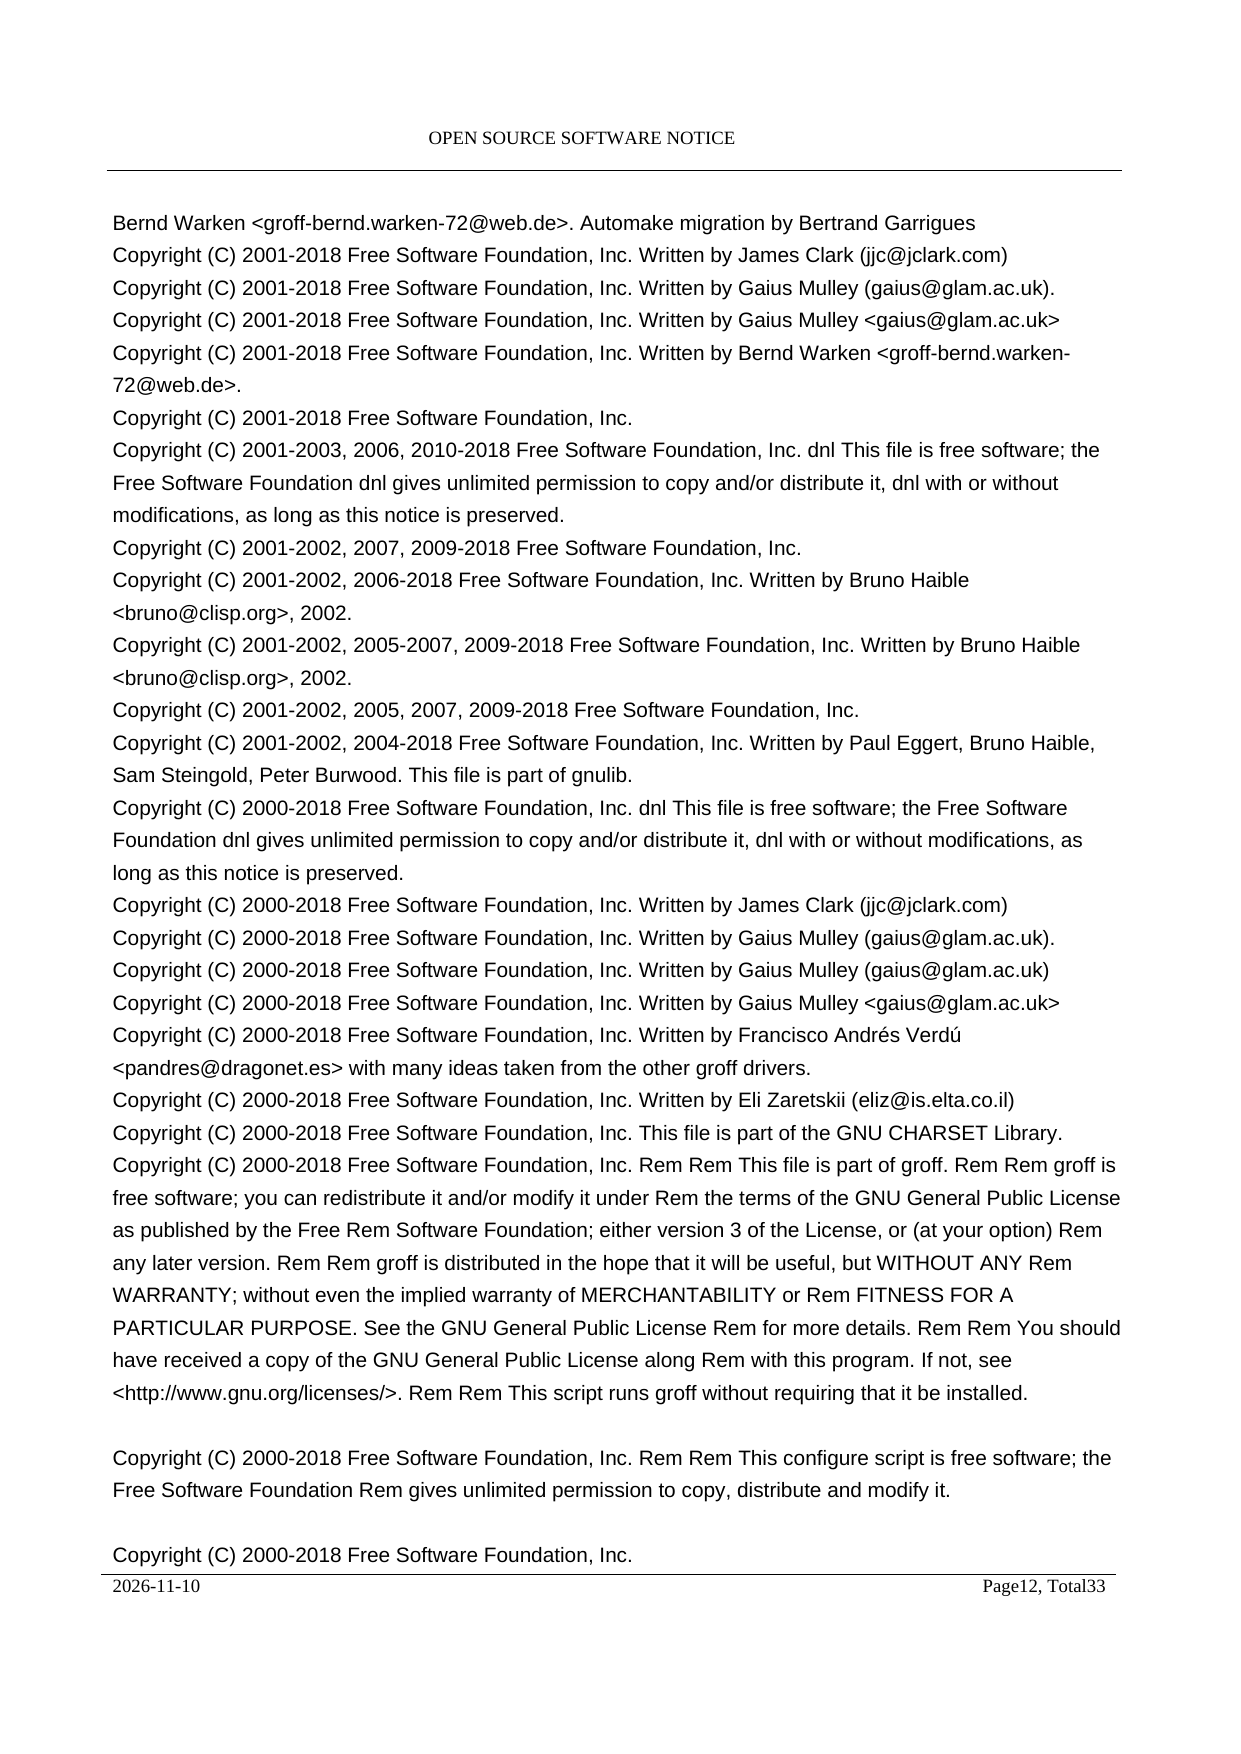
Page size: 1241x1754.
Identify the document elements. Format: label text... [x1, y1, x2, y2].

text Copyright (C) 2001-2003, 2006, 2010-2018 Free Software Foundation, Inc. dnl This file is free software; the Free Software Foundation dnl gives unlimited permission to copy and/or distribute it, dnl with or without modifications, as long as this notice is preserved. [112, 434, 1128, 531]
text Copyright (C) 2000-2018 Free Software Foundation, Inc. Written by Gaius Mulley <gaius@glam.ac.uk> [112, 986, 1128, 1019]
text Copyright (C) 2000-2018 Free Software Foundation, Inc. Written by Francisco Andrés Verdú <pandres@dragonet.es> with many ideas taken from the other groff drivers. [112, 1019, 1128, 1084]
text Copyright (C) 2000-2018 Free Software Foundation, Inc. dnl This file is free software; the Free Software Foundation dnl gives unlimited permission to copy and/or distribute it, dnl with or without modifications, as long as this notice is preserved. [112, 791, 1128, 889]
text Copyright (C) 2000-2018 Free Software Foundation, Inc. Written by Gaius Mulley (gaius@glam.ac.uk). [112, 921, 1128, 954]
text Copyright (C) 2001-2002, 2004-2018 Free Software Foundation, Inc. Written by Paul Eggert, Bruno Haible, Sam Steingold, Peter Burwood. This file is part of gnulib. [112, 726, 1128, 791]
text Copyright (C) 2000-2018 Free Software Foundation, Inc. Rem Rem This file is part of groff. Rem Rem groff is free software; you can redistribute it and/or modify it under Rem the terms of the GNU General Public License as published by the Free Rem Software Foundation; either version 3 of the License, or (at your option) Rem any later version. Rem Rem groff is distributed in the hope that it will be useful, but WITHOUT ANY Rem WARRANTY; without even the implied warranty of MERCHANTABILITY or Rem FITNESS FOR A PARTICULAR PURPOSE. See the GNU General Public License Rem for more details. Rem Rem You should have received a copy of the GNU General Public License along Rem with this program. If not, see <http://www.gnu.org/licenses/>. Rem Rem This script runs groff without requiring that it be installed. [112, 1149, 1128, 1441]
text Copyright (C) 2001-2018 Free Software Foundation, Inc. Written by James Clark (jjc@jclark.com) [112, 239, 1128, 271]
text Copyright (C) 2000-2018 Free Software Foundation, Inc. Written by James Clark (jjc@jclark.com) [112, 889, 1128, 921]
text Copyright (C) 2001-2002, 2005-2007, 2009-2018 Free Software Foundation, Inc. Written by Bruno Haible <bruno@clisp.org>, 2002. [112, 629, 1128, 694]
text Copyright (C) 2001-2002, 2006-2018 Free Software Foundation, Inc. Written by Bruno Haible <bruno@clisp.org>, 2002. [112, 564, 1128, 629]
text Copyright (C) 2000-2018 Free Software Foundation, Inc. This file is part of the GNU CHARSET Library. [112, 1116, 1128, 1149]
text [112, 206, 1128, 239]
text Copyright (C) 2001-2018 Free Software Foundation, Inc. Written by Gaius Mulley <gaius@glam.ac.uk> [112, 304, 1128, 336]
text Copyright (C) 2000-2018 Free Software Foundation, Inc. Written by Gaius Mulley (gaius@glam.ac.uk) [112, 954, 1128, 986]
text Copyright (C) 2001-2018 Free Software Foundation, Inc. Written by Gaius Mulley (gaius@glam.ac.uk). [112, 271, 1128, 304]
text Copyright (C) 2001-2018 Free Software Foundation, Inc. [112, 401, 1128, 434]
text Copyright (C) 2001-2018 Free Software Foundation, Inc. Written by Bernd Warken <groff-bernd.warken-72@web.de>. [112, 336, 1128, 401]
text Copyright (C) 2000-2018 Free Software Foundation, Inc. Written by Eli Zaretskii (eliz@is.elta.co.il) [112, 1084, 1128, 1116]
text Copyright (C) 2000-2018 Free Software Foundation, Inc. [112, 1539, 1128, 1571]
text Copyright (C) 2001-2002, 2005, 2007, 2009-2018 Free Software Foundation, Inc. [112, 694, 1128, 726]
text Copyright (C) 2000-2018 Free Software Foundation, Inc. Rem Rem This configure script is free software; the Free Software Foundation Rem gives unlimited permission to copy, distribute and modify it. [112, 1441, 1128, 1539]
text Copyright (C) 2001-2002, 2007, 2009-2018 Free Software Foundation, Inc. [112, 531, 1128, 564]
